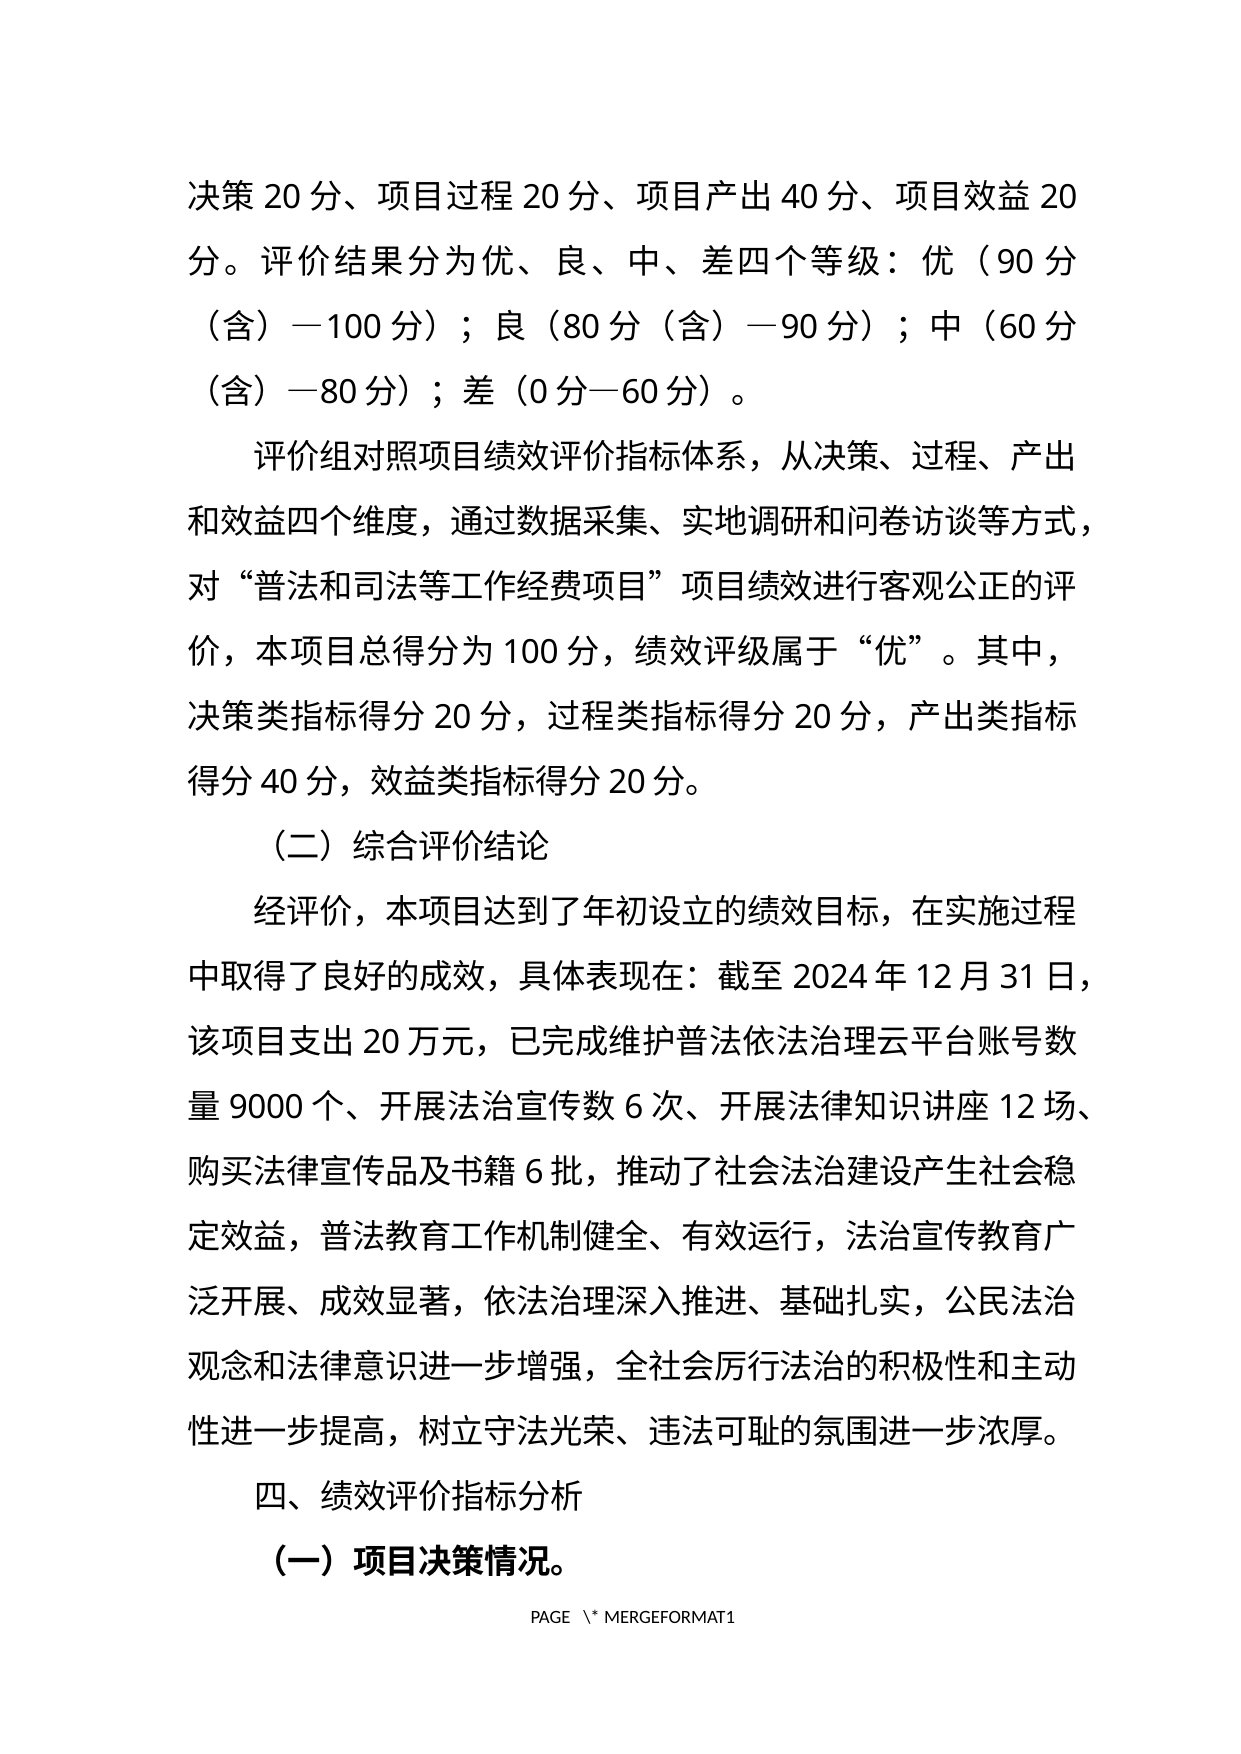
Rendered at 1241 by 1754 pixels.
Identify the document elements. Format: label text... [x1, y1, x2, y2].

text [187, 162, 1078, 1462]
text 四、绩效评价指标分析 [187, 1462, 1078, 1527]
text （一）项目决策情况。 [187, 1527, 1078, 1592]
